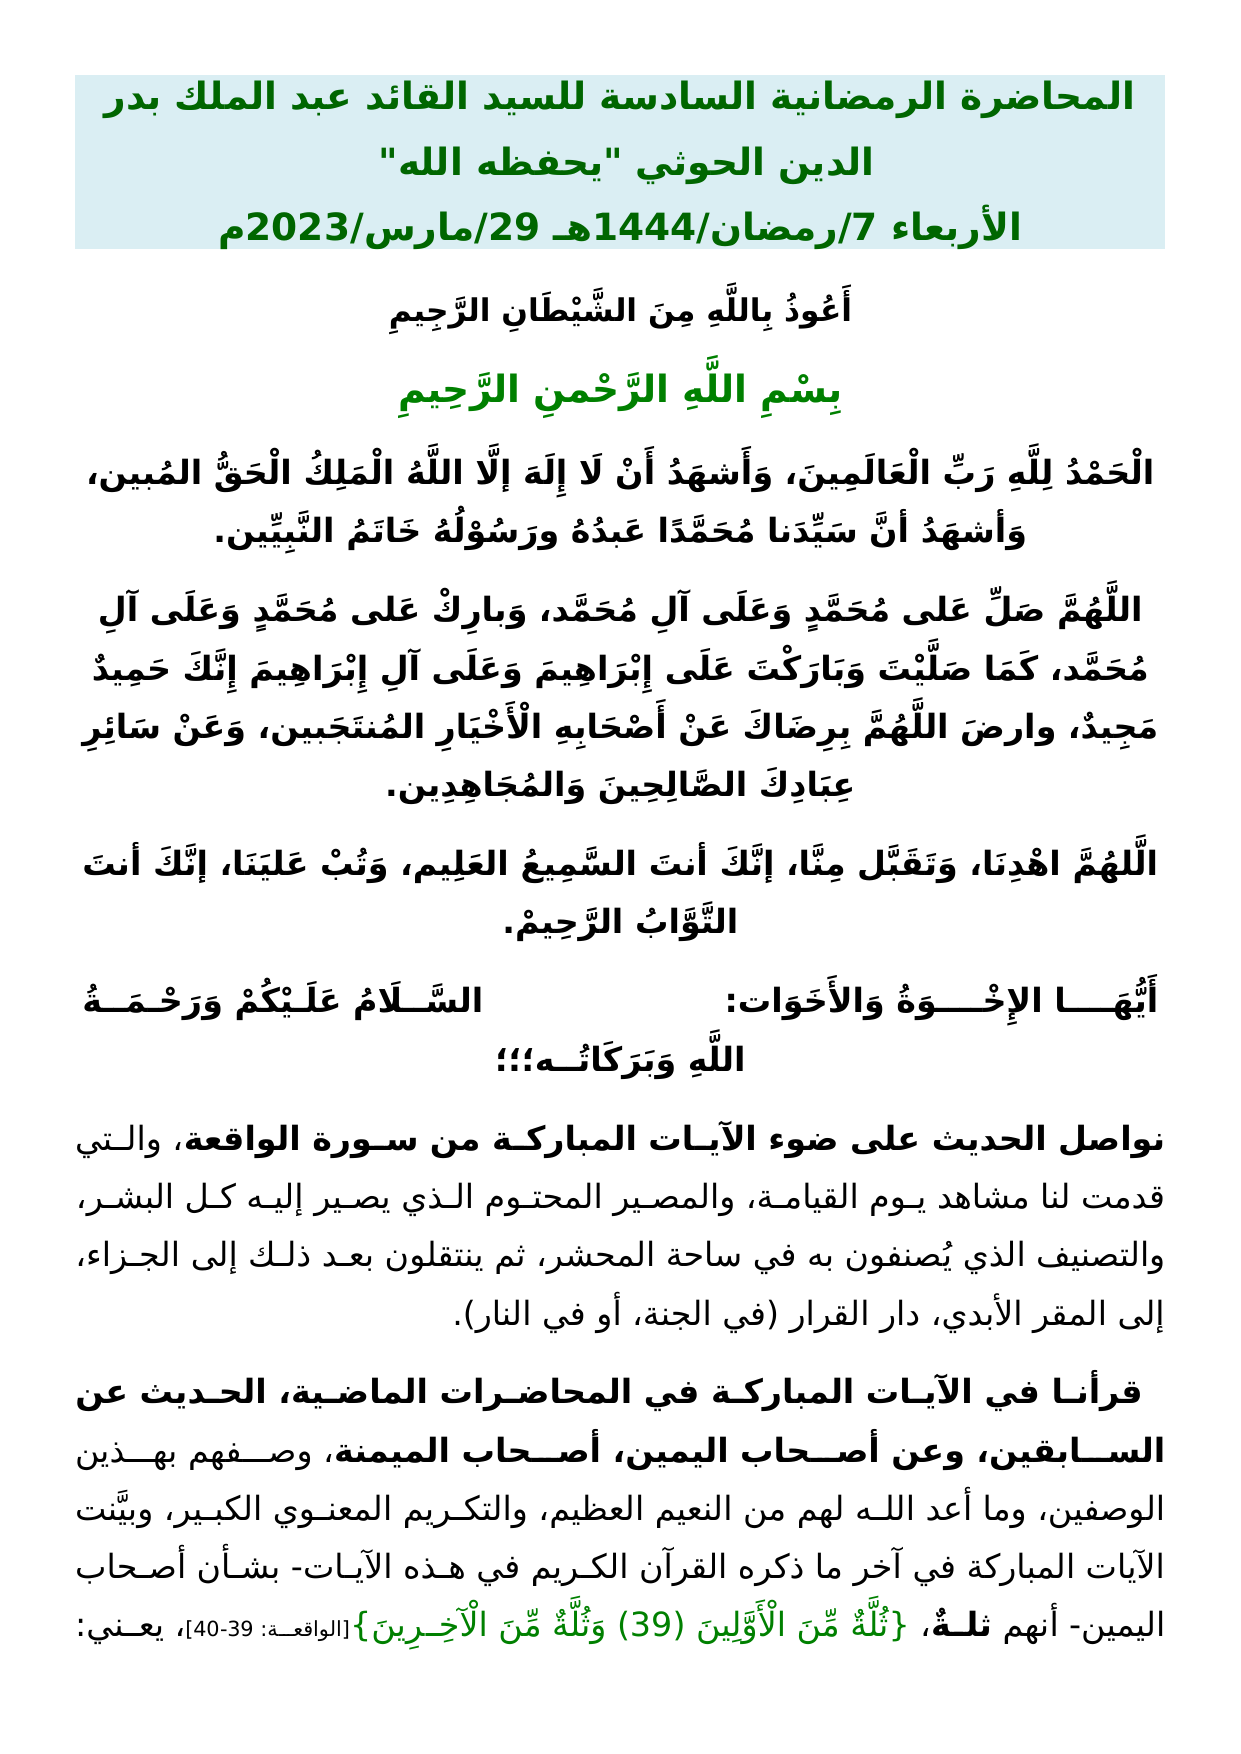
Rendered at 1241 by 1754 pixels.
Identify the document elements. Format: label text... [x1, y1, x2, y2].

text نواصل الحديث على ضوء الآيات المباركة من سورة الواقعة، والتي قدمت لنا مشاهد يوم القيامة، والمصير المحتوم الذي يصير إليه كل البشر، والتصنيف الذي يُصنفون به في ساحة المحشر، ثم ينتقلون بعد ذلك إلى الجزاء، إلى المقر الأبدي، دار القرار (في الجنة، أو في النار). [75, 1119, 1165, 1333]
text أَيُّهَــــا الإِخْــــوَةُ وَالأَخَوَات: السَّــلَامُ عَلَـيْكُمْ وَرَحْـمَــةُ اللَّهِ وَبَرَكَاتُــه؛؛؛ [75, 982, 1165, 1079]
text أَعُوذُ بِاللَّهِ مِنَ الشَّيْطَانِ الرَّجِيمِ [75, 292, 1165, 328]
text الَّلهُمَّ اهْدِنَا، وَتَقَبَّل مِنَّا، إنَّكَ أنتَ السَّمِيعُ العَلِيم، وَتُبْ عَليَنَا، إنَّكَ أنتَ التَّوَّابُ الرَّحِيمْ. [75, 845, 1165, 942]
text الْحَمْدُ لِلَّهِ رَبِّ الْعَالَمِينَ، وَأَشهَدُ أَنْ لَا إِلَهَ إلَّا اللَّهُ الْمَلِكُ الْحَقُّ المُبين، وَأشهَدُ أنَّ سَيِّدَنا مُحَمَّدًا عَبدُهُ ورَسُوْلُهُ خَاتَمُ النَّبِيِّين. [75, 454, 1165, 551]
text الأربعاء 7/رمضان/1444هـ 29/مارس/2023م [75, 206, 1165, 249]
text بِسْمِ اللَّهِ الرَّحْمنِ الرَّحِيمِ [75, 367, 1165, 411]
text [75, 1373, 1165, 1645]
text اللَّهُمَّ صَلِّ عَلى مُحَمَّدٍ وَعَلَى آلِ مُحَمَّد، وَبارِكْ عَلى مُحَمَّدٍ وَعَلَى آلِ مُحَمَّد، كَمَا صَلَّيْتَ وَبَارَكْتَ عَلَى إِبْرَاهِيمَ وَعَلَى آلِ إِبْرَاهِيمَ إِنَّكَ حَمِيدٌ مَجِيدٌ، وارضَ اللَّهُمَّ بِرِضَاكَ عَنْ أَصْحَابِهِ الْأَخْيَارِ المُنتَجَبين، وَعَنْ سَائِرِ عِبَادِكَ الصَّالِحِينَ وَالمُجَاهِدِين. [75, 591, 1165, 804]
text المحاضرة الرمضانية السادسة للسيد القائد عبد الملك بدر الدين الحوثي "يحفظه الله" [75, 75, 1165, 184]
